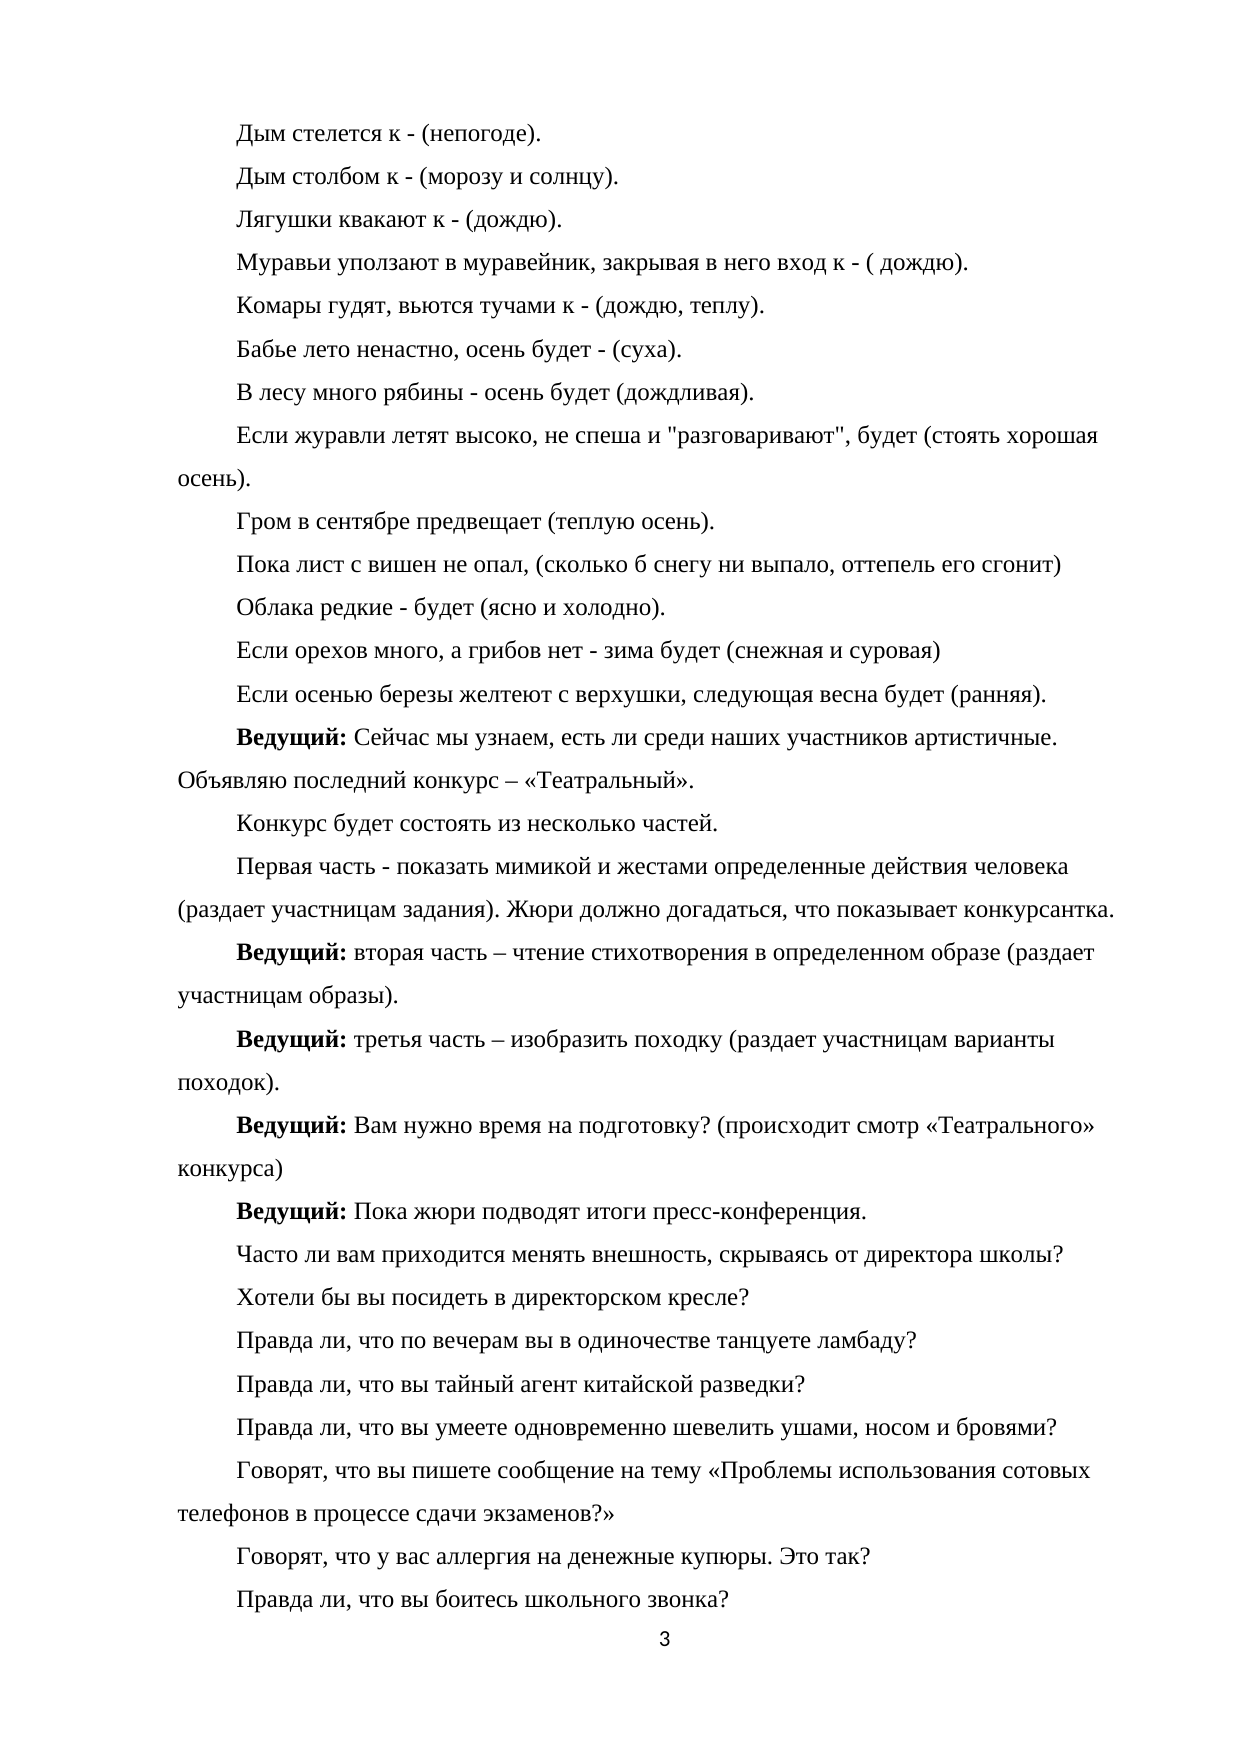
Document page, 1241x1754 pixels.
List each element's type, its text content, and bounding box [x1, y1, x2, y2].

text Ведущий: третья часть – изобразить походку (раздает участницам варианты походок). [177, 1024, 1152, 1096]
text Хотели бы вы посидеть в директорском кресле? [177, 1282, 1152, 1311]
text Облака редкие - будет (ясно и холодно). [177, 592, 1152, 621]
text Дым стелется к - (непогоде). [177, 118, 1152, 147]
text Лягушки квакают к - (дождю). [177, 204, 1152, 233]
text Правда ли, что вы тайный агент китайской разведки? [177, 1369, 1152, 1397]
text Говорят, что у вас аллергия на денежные купюры. Это так? [177, 1541, 1152, 1570]
text Говорят, что вы пишете сообщение на тему «Проблемы использования сотовых телефонов в процессе сдачи экзаменов?» [177, 1455, 1152, 1527]
text Правда ли, что по вечерам вы в одиночестве танцуете ламбаду? [177, 1326, 1152, 1354]
text Правда ли, что вы умеете одновременно шевелить ушами, носом и бровями? [177, 1412, 1152, 1441]
text Ведущий: Сейчас мы узнаем, есть ли среди наших участников артистичные. Объявляю последний конкурс – «Театральный». [177, 722, 1152, 794]
text Если осенью березы желтеют с верхушки, следующая весна будет (ранняя). [177, 679, 1152, 707]
text Конкурс будет состоять из несколько частей. [177, 808, 1152, 837]
text Муравьи уползают в муравейник, закрывая в него вход к - ( дождю). [177, 247, 1152, 276]
text Пока лист с вишен не опал, (сколько б снегу ни выпало, оттепель его сгонит) [177, 549, 1152, 578]
text Правда ли, что вы боитесь школьного звонка? [177, 1584, 1152, 1613]
text Бабье лето ненастно, осень будет - (суха). [177, 334, 1152, 362]
text Ведущий: вторая часть – чтение стихотворения в определенном образе (раздает участницам образы). [177, 937, 1152, 1009]
text Дым столбом к - (морозу и солнцу). [177, 161, 1152, 190]
text Если журавли летят высоко, не спеша и "разговаривают", будет (стоять хорошая осень). [177, 420, 1152, 492]
text Комары гудят, вьются тучами к - (дождю, теплу). [177, 291, 1152, 319]
text Первая часть - показать мимикой и жестами определенные действия человека (раздает участницам задания). Жюри должно догадаться, что показывает конкурсантка. [177, 851, 1152, 923]
text Часто ли вам приходится менять внешность, скрываясь от директора школы? [177, 1239, 1152, 1268]
text В лесу много рябины - осень будет (дождливая). [177, 377, 1152, 406]
text Ведущий: Вам нужно время на подготовку? (происходит смотр «Театрального» конкурса) [177, 1110, 1152, 1182]
text Гром в сентябре предвещает (теплую осень). [177, 506, 1152, 535]
text Если орехов много, а грибов нет - зима будет (снежная и суровая) [177, 636, 1152, 664]
text Ведущий: Пока жюри подводят итоги пресс-конференция. [177, 1196, 1152, 1225]
